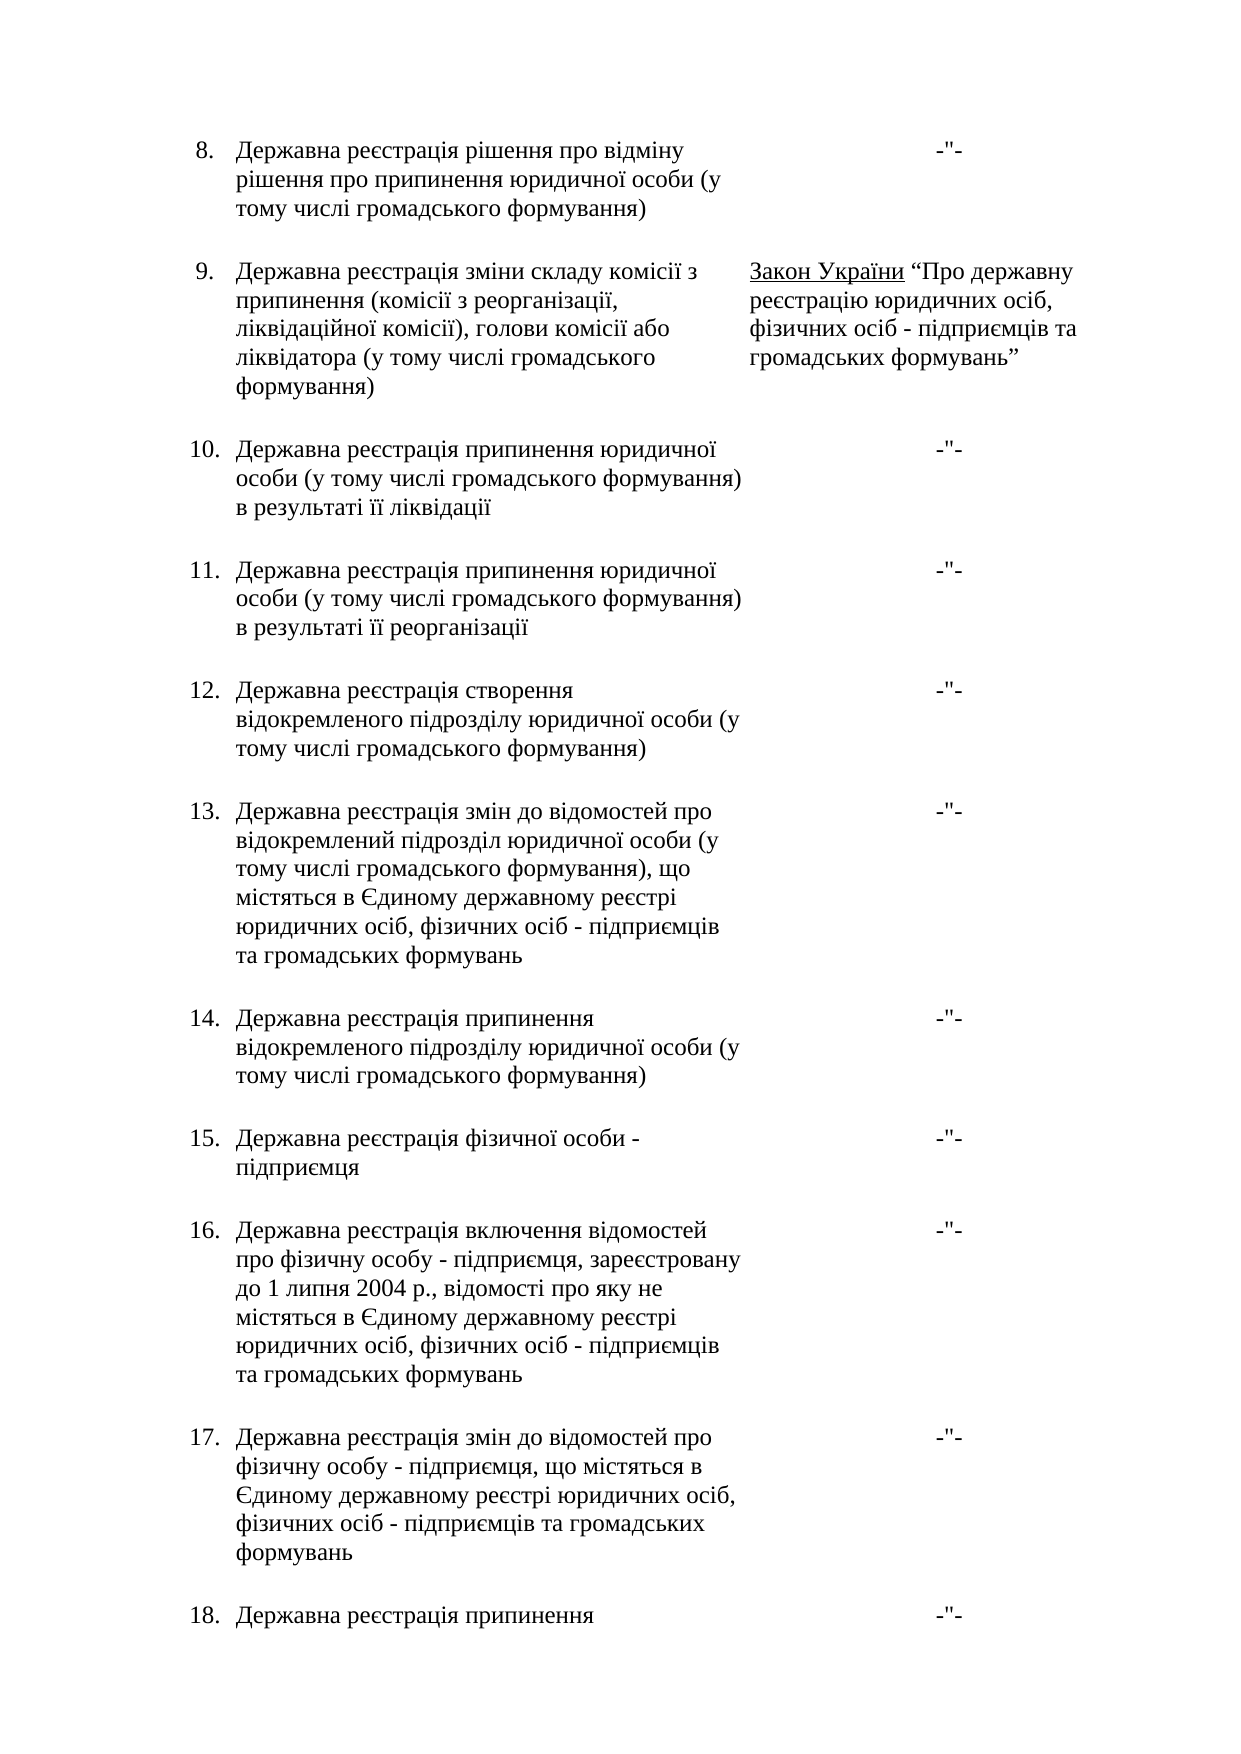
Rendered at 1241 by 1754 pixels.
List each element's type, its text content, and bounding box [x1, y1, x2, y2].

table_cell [234, 1583, 748, 1631]
table_cell Державна реєстрація змін до відомостей про відокремлений підрозділ юридичної особи (у тому числі громадського формування), що містяться в Єдиному державному реєстрі юридичних осіб, фізичних осіб - підприємців та громадських формувань [234, 779, 748, 986]
table_cell 8. [176, 118, 234, 239]
table_cell Державна реєстрація включення відомостей про фізичну особу - підприємця, зареєстровану до 1 липня 2004 р., відомості про яку не містяться в Єдиному державному реєстрі юридичних осіб, фізичних осіб - підприємців та громадських формувань [234, 1198, 748, 1405]
table_cell 14. [176, 986, 234, 1106]
table_cell -"- [748, 779, 1150, 986]
table_cell Закон України “Про державну реєстрацію юридичних осіб, фізичних осіб - підприємців та громадських формувань” [748, 239, 1150, 417]
table_cell 18. [176, 1583, 234, 1631]
table_cell Державна реєстрація створення відокремленого підрозділу юридичної особи (у тому числі громадського формування) [234, 658, 748, 779]
table_cell -"- [748, 1198, 1150, 1405]
table_cell 9. [176, 239, 234, 417]
table_cell Державна реєстрація рішення про відміну рішення про припинення юридичної особи (у тому числі громадського формування) [234, 118, 748, 239]
table_cell -"- [748, 1405, 1150, 1583]
table_cell -"- [748, 538, 1150, 658]
table_cell -"- [748, 118, 1150, 239]
table_cell Державна реєстрація припинення юридичної особи (у тому числі громадського формування) в результаті її ліквідації [234, 417, 748, 537]
table_cell 16. [176, 1198, 234, 1405]
table_cell 11. [176, 538, 234, 658]
table_cell 13. [176, 779, 234, 986]
table_cell Державна реєстрація зміни складу комісії з припинення (комісії з реорганізації, ліквідаційної комісії), голови комісії або ліквідатора (у тому числі громадського формування) [234, 239, 748, 417]
table_cell -"- [748, 1583, 1150, 1631]
table_cell Державна реєстрація фізичної особи - підприємця [234, 1106, 748, 1198]
table_cell 15. [176, 1106, 234, 1198]
table_cell Державна реєстрація припинення юридичної особи (у тому числі громадського формування) в результаті її реорганізації [234, 538, 748, 658]
table_cell 12. [176, 658, 234, 779]
table_cell -"- [748, 417, 1150, 537]
table_cell Державна реєстрація припинення відокремленого підрозділу юридичної особи (у тому числі громадського формування) [234, 986, 748, 1106]
table_cell -"- [748, 658, 1150, 779]
table_cell -"- [748, 986, 1150, 1106]
table_cell 10. [176, 417, 234, 537]
table_cell Державна реєстрація змін до відомостей про фізичну особу - підприємця, що містяться в Єдиному державному реєстрі юридичних осіб, фізичних осіб - підприємців та громадських формувань [234, 1405, 748, 1583]
table_cell 17. [176, 1405, 234, 1583]
table_cell -"- [748, 1106, 1150, 1198]
